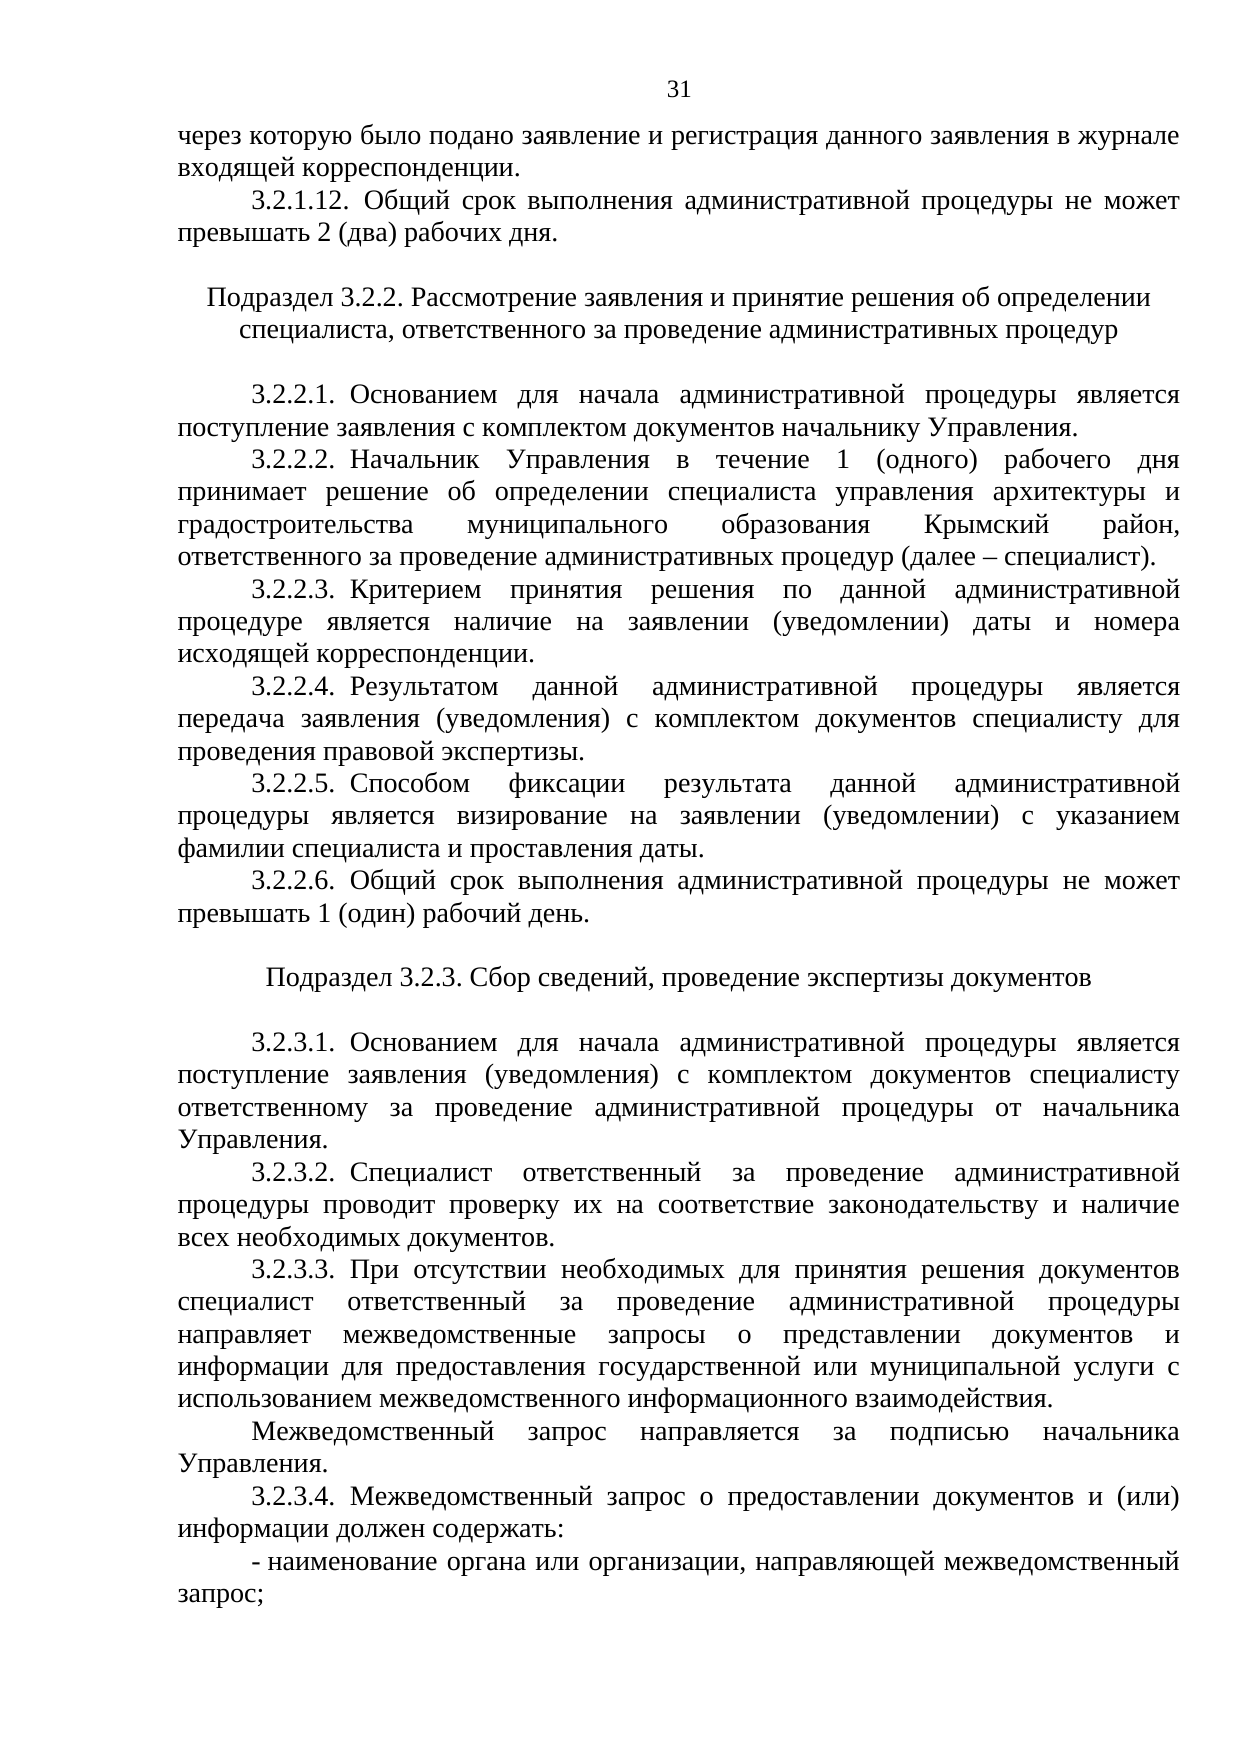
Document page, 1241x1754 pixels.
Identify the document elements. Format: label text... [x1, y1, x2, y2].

text Подраздел 3.2.3. Сбор сведений, проведение экспертизы документов [177, 960, 1181, 993]
text Подраздел 3.2.2. Рассмотрение заявления и принятие решения об определении специалиста, ответственного за проведение административных процедур [177, 280, 1181, 345]
text 3.2.2.4. Результатом данной административной процедуры является передача заявления (уведомления) с комплектом документов специалисту для проведения правовой экспертизы. [177, 669, 1181, 766]
text 3.2.3.3. При отсутствии необходимых для принятия решения документов специалист ответственный за проведение административной процедуры направляет межведомственные запросы о представлении документов и информации для предоставления государственной или муниципальной услуги с использованием межведомственного информационного взаимодействия. [177, 1252, 1181, 1414]
text 3.2.3.1. Основанием для начала административной процедуры является поступление заявления (уведомления) с комплектом документов специалисту ответственному за проведение административной процедуры от начальника Управления. [177, 1025, 1181, 1155]
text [177, 118, 1181, 183]
text 3.2.3.4. Межведомственный запрос о предоставлении документов и (или) информации должен содержать: [177, 1479, 1181, 1543]
text 3.2.2.1. Основанием для начала административной процедуры является поступление заявления с комплектом документов начальнику Управления. [177, 377, 1181, 442]
text 3.2.2.3. Критерием принятия решения по данной административной процедуре является наличие на заявлении (уведомлении) даты и номера исходящей корреспонденции. [177, 572, 1181, 669]
text 3.2.3.2. Специалист ответственный за проведение административной процедуры проводит проверку их на соответствие законодательству и наличие всех необходимых документов. [177, 1155, 1181, 1252]
text Межведомственный запрос направляется за подписью начальника Управления. [177, 1414, 1181, 1479]
text 3.2.1.12. Общий срок выполнения административной процедуры не может превышать 2 (два) рабочих дня. [177, 183, 1181, 248]
text - наименование органа или организации, направляющей межведомственный запрос; [177, 1543, 1181, 1608]
text 3.2.2.5. Способом фиксации результата данной административной процедуры является визирование на заявлении (уведомлении) с указанием фамилии специалиста и проставления даты. [177, 766, 1181, 863]
text 3.2.2.6. Общий срок выполнения административной процедуры не может превышать 1 (один) рабочий день. [177, 863, 1181, 928]
text 3.2.2.2. Начальник Управления в течение 1 (одного) рабочего дня принимает решение об определении специалиста управления архитектуры и градостроительства муниципального образования Крымский район, ответственного за проведение административных процедур (далее – специалист). [177, 442, 1181, 572]
